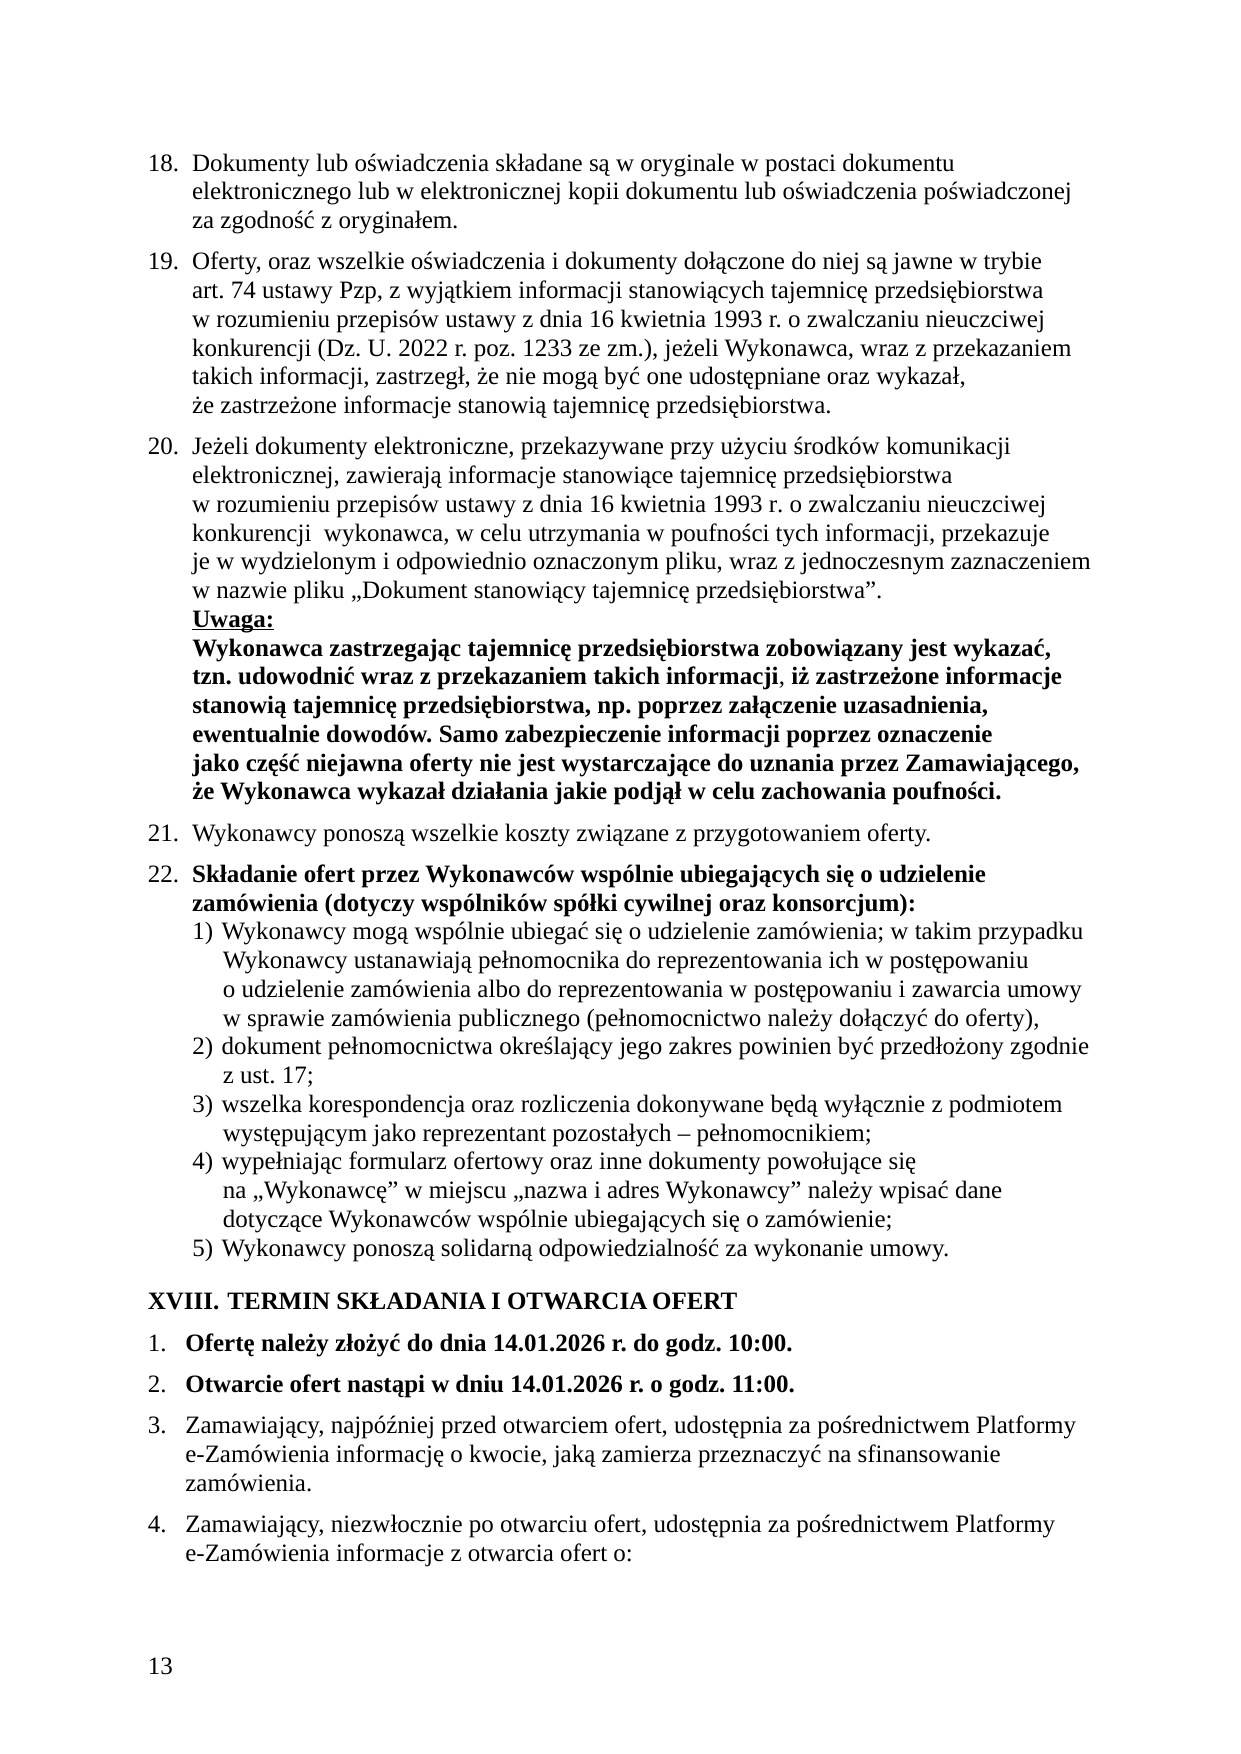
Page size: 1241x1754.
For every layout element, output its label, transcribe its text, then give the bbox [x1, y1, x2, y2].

list TERMIN SKŁADANIA I OTWARCIA OFERT [148, 1286, 1093, 1315]
list Oferty, oraz wszelkie oświadczenia i dokumenty dołączone do niej są jawne w trybie art. 74 ustawy Pzp, z wyjątkiem informacji stanowiących tajemnicę przedsiębiorstwa w rozumieniu przepisów ustawy z dnia 16 kwietnia 1993 r. o zwalczaniu nieuczciwej konkurencji (Dz. U. 2022 r. poz. 1233 ze zm.), jeżeli Wykonawca, wraz z przekazaniem takich informacji, zastrzegł, że nie mogą być one udostępniane oraz wykazał, że zastrzeżone informacje stanowią tajemnicę przedsiębiorstwa. [148, 246, 1093, 419]
list Dokumenty lub oświadczenia składane są w oryginale w postaci dokumentu elektronicznego lub w elektronicznej kopii dokumentu lub oświadczenia poświadczonej za zgodność z oryginałem. [148, 148, 1093, 234]
list Jeżeli dokumenty elektroniczne, przekazywane przy użyciu środków komunikacji elektronicznej, zawierają informacje stanowiące tajemnicę przedsiębiorstwa w rozumieniu przepisów ustawy z dnia 16 kwietnia 1993 r. o zwalczaniu nieuczciwej konkurencji wykonawca, w celu utrzymania w poufności tych informacji, przekazuje je w wydzielonym i odpowiednio oznaczonym pliku, wraz z jednoczesnym zaznaczeniem w nazwie pliku „Dokument stanowiący tajemnicę przedsiębiorstwa”. [148, 431, 1093, 604]
list Zamawiający, niezwłocznie po otwarciu ofert, udostępnia za pośrednictwem Platformy e-Zamówienia informacje z otwarcia ofert o: [148, 1509, 1093, 1566]
text Wykonawca zastrzegając tajemnicę przedsiębiorstwa zobowiązany jest wykazać, tzn. udowodnić wraz z przekazaniem takich informacji, iż zastrzeżone informacje stanowią tajemnicę przedsiębiorstwa, np. poprzez załączenie uzasadnienia, ewentualnie dowodów. Samo zabezpieczenie informacji poprzez oznaczenie jako część niejawna oferty nie jest wystarczające do uznania przez Zamawiającego, że Wykonawca wykazał działania jakie podjął w celu zachowania poufności. [192, 633, 1093, 805]
list Składanie ofert przez Wykonawców wspólnie ubiegających się o udzielenie zamówienia (dotyczy wspólników spółki cywilnej oraz konsorcjum): [148, 859, 1093, 916]
list wszelka korespondencja oraz rozliczenia dokonywane będą wyłącznie z podmiotem występującym jako reprezentant pozostałych – pełnomocnikiem; [192, 1089, 1093, 1146]
list Wykonawcy ponoszą solidarną odpowiedzialność za wykonanie umowy. [192, 1233, 1093, 1261]
list Zamawiający, najpóźniej przed otwarciem ofert, udostępnia za pośrednictwem Platformy e-Zamówienia informację o kwocie, jaką zamierza przeznaczyć na sfinansowanie zamówienia. [148, 1410, 1093, 1496]
list wypełniając formularz ofertowy oraz inne dokumenty powołujące się na „Wykonawcę” w miejscu „nazwa i adres Wykonawcy” należy wpisać dane dotyczące Wykonawców wspólnie ubiegających się o zamówienie; [192, 1146, 1093, 1233]
list Wykonawcy ponoszą wszelkie koszty związane z przygotowaniem oferty. [148, 818, 1093, 846]
list Otwarcie ofert nastąpi w dniu 14.01.2026 r. o godz. 11:00. [148, 1369, 1093, 1398]
text Uwaga: [192, 604, 1093, 633]
list Wykonawcy mogą wspólnie ubiegać się o udzielenie zamówienia; w takim przypadku Wykonawcy ustanawiają pełnomocnika do reprezentowania ich w postępowaniu o udzielenie zamówienia albo do reprezentowania w postępowaniu i zawarcia umowy w sprawie zamówienia publicznego (pełnomocnictwo należy dołączyć do oferty), [192, 916, 1093, 1031]
list Ofertę należy złożyć do dnia 14.01.2026 r. do godz. 10:00. [148, 1328, 1093, 1356]
list dokument pełnomocnictwa określający jego zakres powinien być przedłożony zgodnie z ust. 17; [192, 1031, 1093, 1089]
